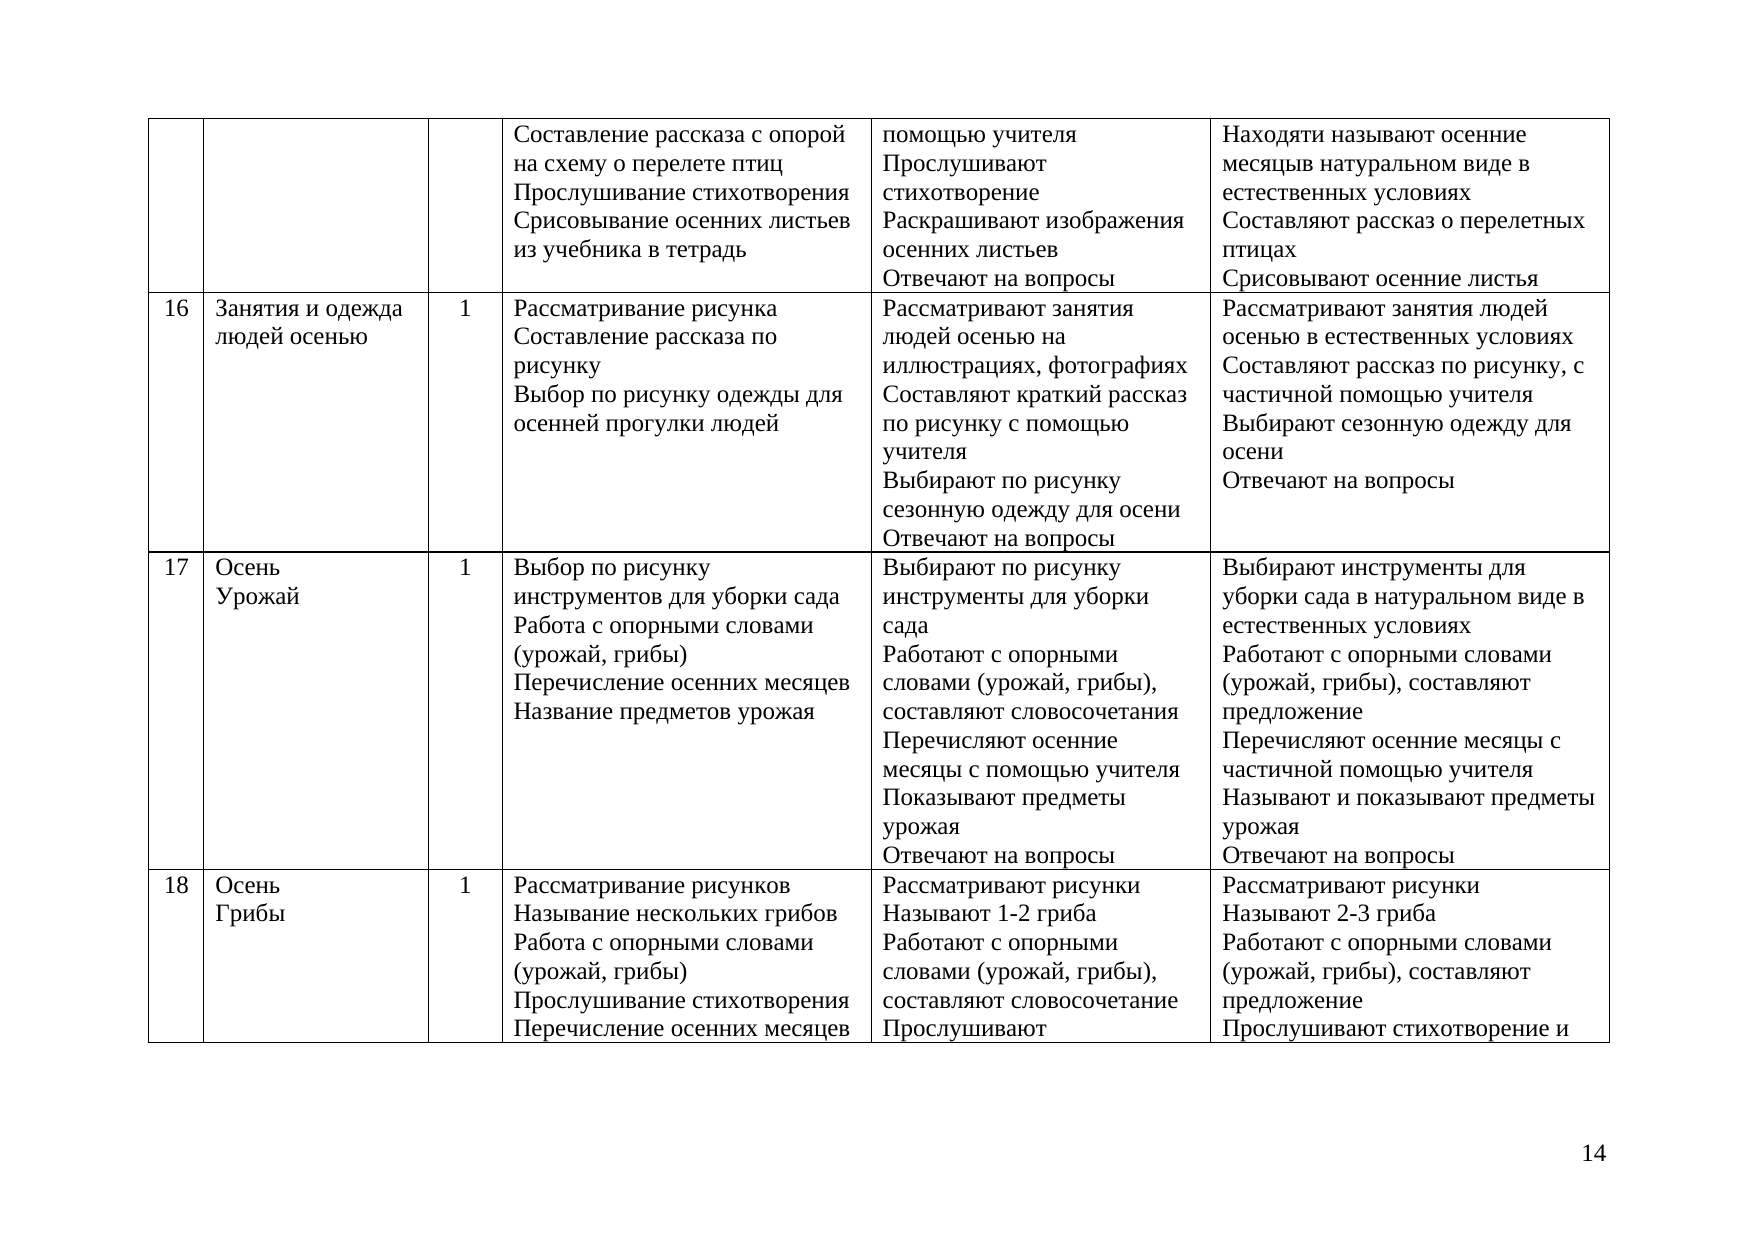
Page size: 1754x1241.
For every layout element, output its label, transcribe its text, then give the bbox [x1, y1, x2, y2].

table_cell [503, 119, 871, 292]
table_cell 1 [429, 870, 502, 1042]
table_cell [1211, 870, 1609, 1042]
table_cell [1211, 119, 1609, 292]
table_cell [872, 870, 1210, 1042]
table_cell 1 [429, 293, 502, 551]
table_cell 18 [149, 870, 203, 1042]
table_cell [503, 870, 871, 1042]
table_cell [204, 119, 428, 292]
table_cell Выбирают по рисунку инструменты для уборки сада Работают с опорными словами (урожай, грибы), составляют словосочетания Перечисляют осенние месяцы с помощью учителя Показывают предметы урожая Отвечают на вопросы [872, 553, 1210, 869]
table_cell Рассматривают занятия людей осенью в естественных условиях Составляют рассказ по рисунку, с частичной помощью учителя Выбирают сезонную одежду для осени Отвечают на вопросы [1211, 293, 1609, 551]
table_cell Осень Урожай [204, 553, 428, 869]
table_cell Выбирают инструменты для уборки сада в натуральном виде в естественных условиях Работают с опорными словами (урожай, грибы), составляют предложение Перечисляют осенние месяцы с частичной помощью учителя Называют и показывают предметы урожая Отвечают на вопросы [1211, 553, 1609, 869]
table_cell 1 [429, 553, 502, 869]
table_cell 15 [149, 119, 203, 292]
table_cell Осень Грибы [204, 870, 428, 1042]
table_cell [872, 119, 1210, 292]
table_cell Занятия и одежда людей осенью [204, 293, 428, 551]
table_cell Рассматривают занятия людей осенью на иллюстрациях, фотографиях Составляют краткий рассказ по рисунку с помощью учителя Выбирают по рисунку сезонную одежду для осени Отвечают на вопросы [872, 293, 1210, 551]
table_cell 17 [149, 553, 203, 869]
table_cell 1 [429, 119, 502, 292]
table_cell Выбор по рисунку инструментов для уборки сада Работа с опорными словами (урожай, грибы) Перечисление осенних месяцев Название предметов урожая [503, 553, 871, 869]
table_cell 16 [149, 293, 203, 551]
table_cell Рассматривание рисунка Составление рассказа по рисунку Выбор по рисунку одежды для осенней прогулки людей [503, 293, 871, 551]
